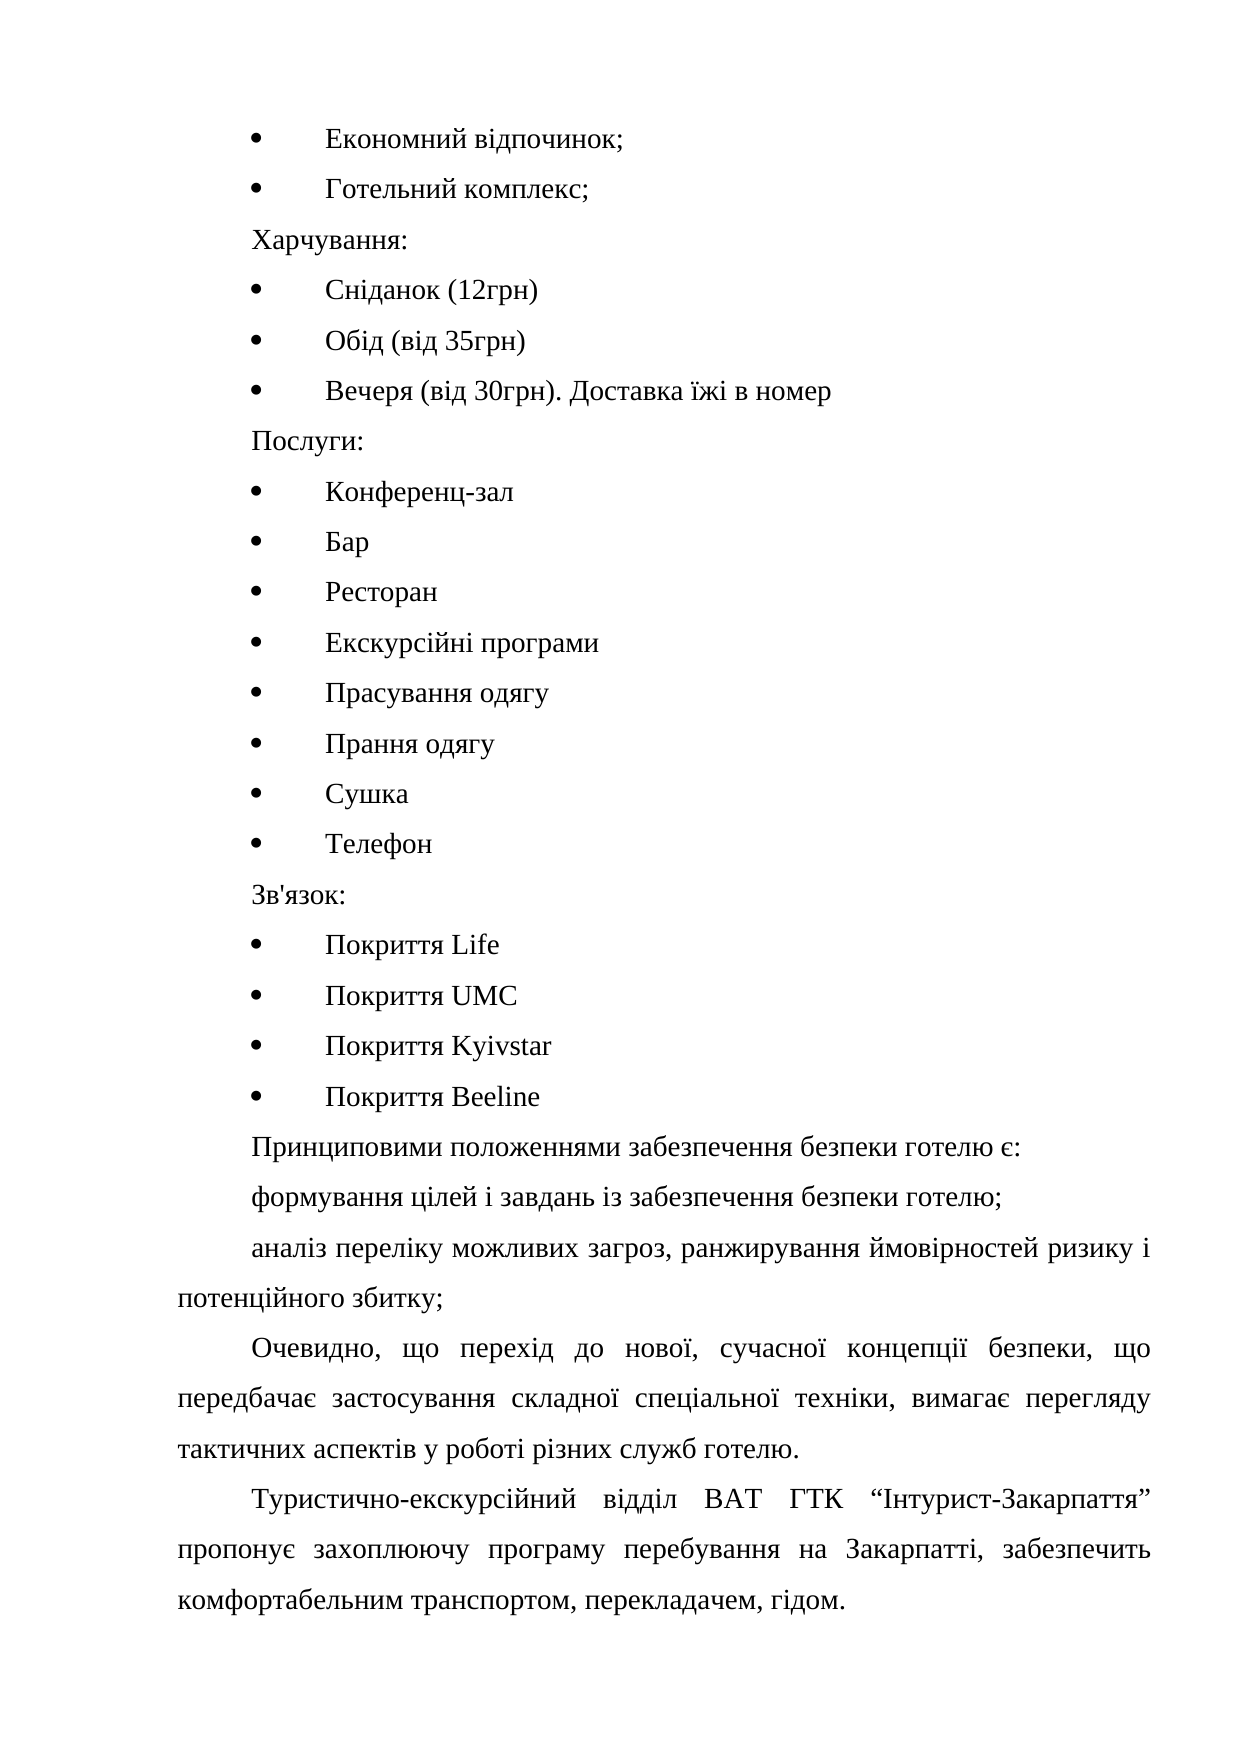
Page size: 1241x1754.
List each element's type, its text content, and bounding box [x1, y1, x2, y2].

list Покриття Life [177, 927, 1152, 961]
list Телефон [177, 827, 1152, 860]
list Покриття UMC [177, 978, 1152, 1011]
list Конференц-зал [177, 474, 1152, 507]
list Вечеря (від 30грн). Доставка їжі в номер [177, 373, 1152, 407]
list Екскурсійні програми [177, 625, 1152, 659]
list Покриття Kyivstar [177, 1028, 1152, 1062]
text Зв'язок: [177, 877, 1152, 911]
list Сушка [177, 776, 1152, 810]
list Покриття Beeline [177, 1079, 1152, 1112]
list Економний відпочинок; [177, 121, 1152, 155]
text Принциповими положеннями забезпечення безпеки готелю є: [177, 1129, 1152, 1163]
list Ресторан [177, 574, 1152, 608]
text Туристично-екскурсійний відділ ВАТ ГТК “Інтурист-Закарпаття” пропонує захоплюючу програму перебування на Закарпатті, забезпечить комфортабельним транспортом, перекладачем, гідом. [177, 1481, 1152, 1615]
text Послуги: [177, 423, 1152, 457]
list Прання одягу [177, 726, 1152, 759]
text формування цілей і завдань із забезпечення безпеки готелю; [177, 1179, 1152, 1213]
text Харчування: [177, 222, 1152, 255]
list Готельний комплекс; [177, 171, 1152, 205]
list Бар [177, 524, 1152, 558]
text аналіз переліку можливих загроз, ранжирування ймовірностей ризику і потенційного збитку; [177, 1230, 1152, 1313]
list Сніданок (12грн) [177, 272, 1152, 306]
list Обід (від 35грн) [177, 323, 1152, 356]
list Прасування одягу [177, 675, 1152, 709]
text Очевидно, що перехід до нової, сучасної концепції безпеки, що передбачає застосування складної спеціальної техніки, вимагає перегляду тактичних аспектів у роботі різних служб готелю. [177, 1330, 1152, 1464]
